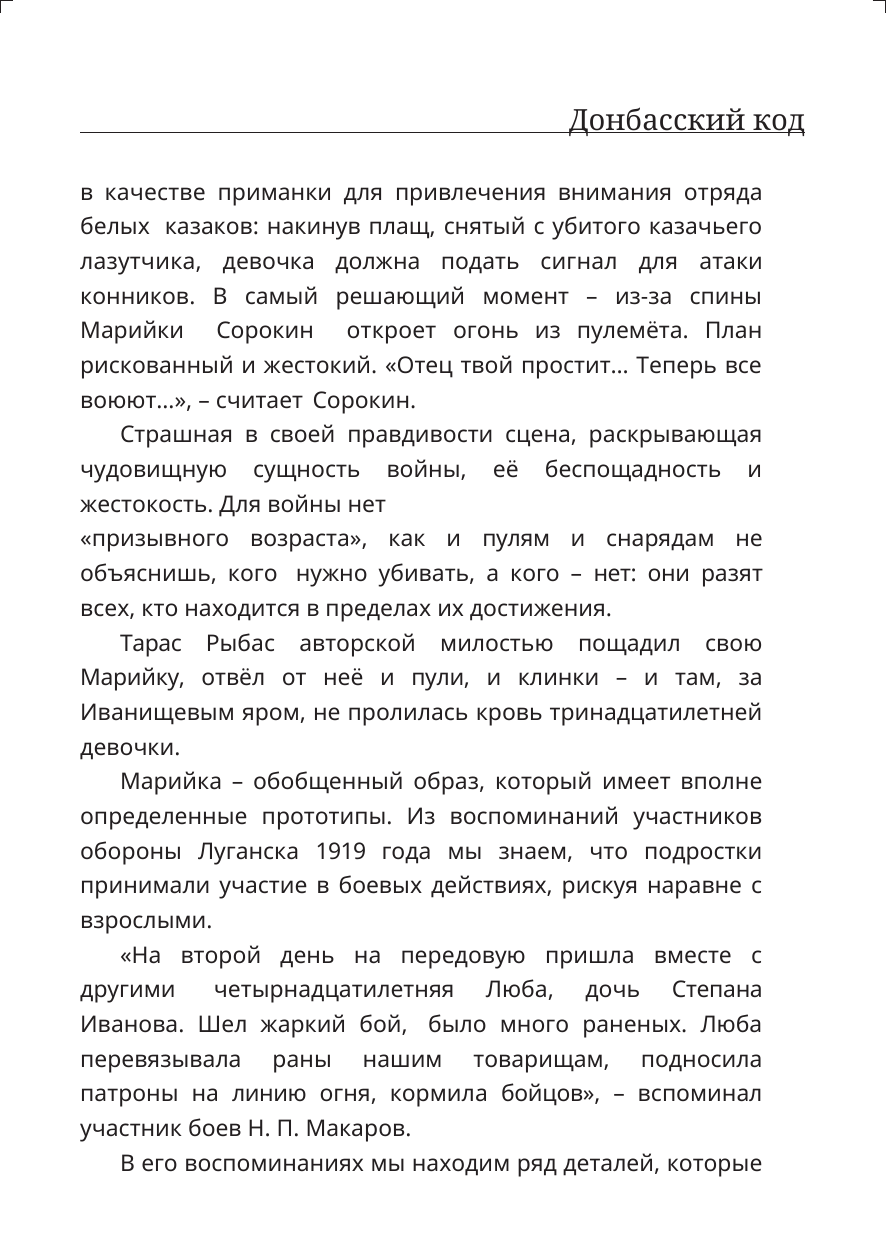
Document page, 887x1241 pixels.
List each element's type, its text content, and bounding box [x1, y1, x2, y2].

text «На второй день на передовую пришла вместе с другими четырнадцатилетняя Люба, дочь Степана Иванова. Шел жаркий бой, было много раненых. Люба перевязывала раны нашим товарищам, подносила патроны на линию огня, кормила бойцов», – вспоминал участник боев Н. П. Макаров. [80, 939, 763, 1143]
text Страшная в своей правдивости сцена, раскрывающая чудовищную сущность войны, её беспощадность и жестокость. Для войны нет [80, 418, 763, 519]
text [80, 1147, 763, 1178]
subtitle Донбасский код [80, 99, 820, 138]
text в качестве приманки для привлечения внимания отряда белых казаков: накинув плащ, снятый с убитого казачьего лазутчика, девочка должна подать сигнал для атаки конников. В самый решающий момент – из-за спины Марийки Сорокин откроет огонь из пулемёта. План рискованный и жестокий. «Отец твой простит… Теперь все воюют…», – считает Сорокин. [80, 176, 763, 415]
text Тарас Рыбас авторской милостью пощадил свою Марийку, отвёл от неё и пули, и клинки – и там, за Иванищевым яром, не пролилась кровь тринадцатилетней девочки. [80, 626, 763, 762]
text Марийка – обобщенный образ, который имеет вполне определенные прототипы. Из воспоминаний участников обороны Луганска 1919 года мы знаем, что подростки принимали участие в боевых действиях, рискуя наравне с взрослыми. [80, 765, 763, 935]
text «призывного возраста», как и пулям и снарядам не объяснишь, кого нужно убивать, а кого – нет: они разят всех, кто находится в пределах их достижения. [80, 522, 763, 623]
